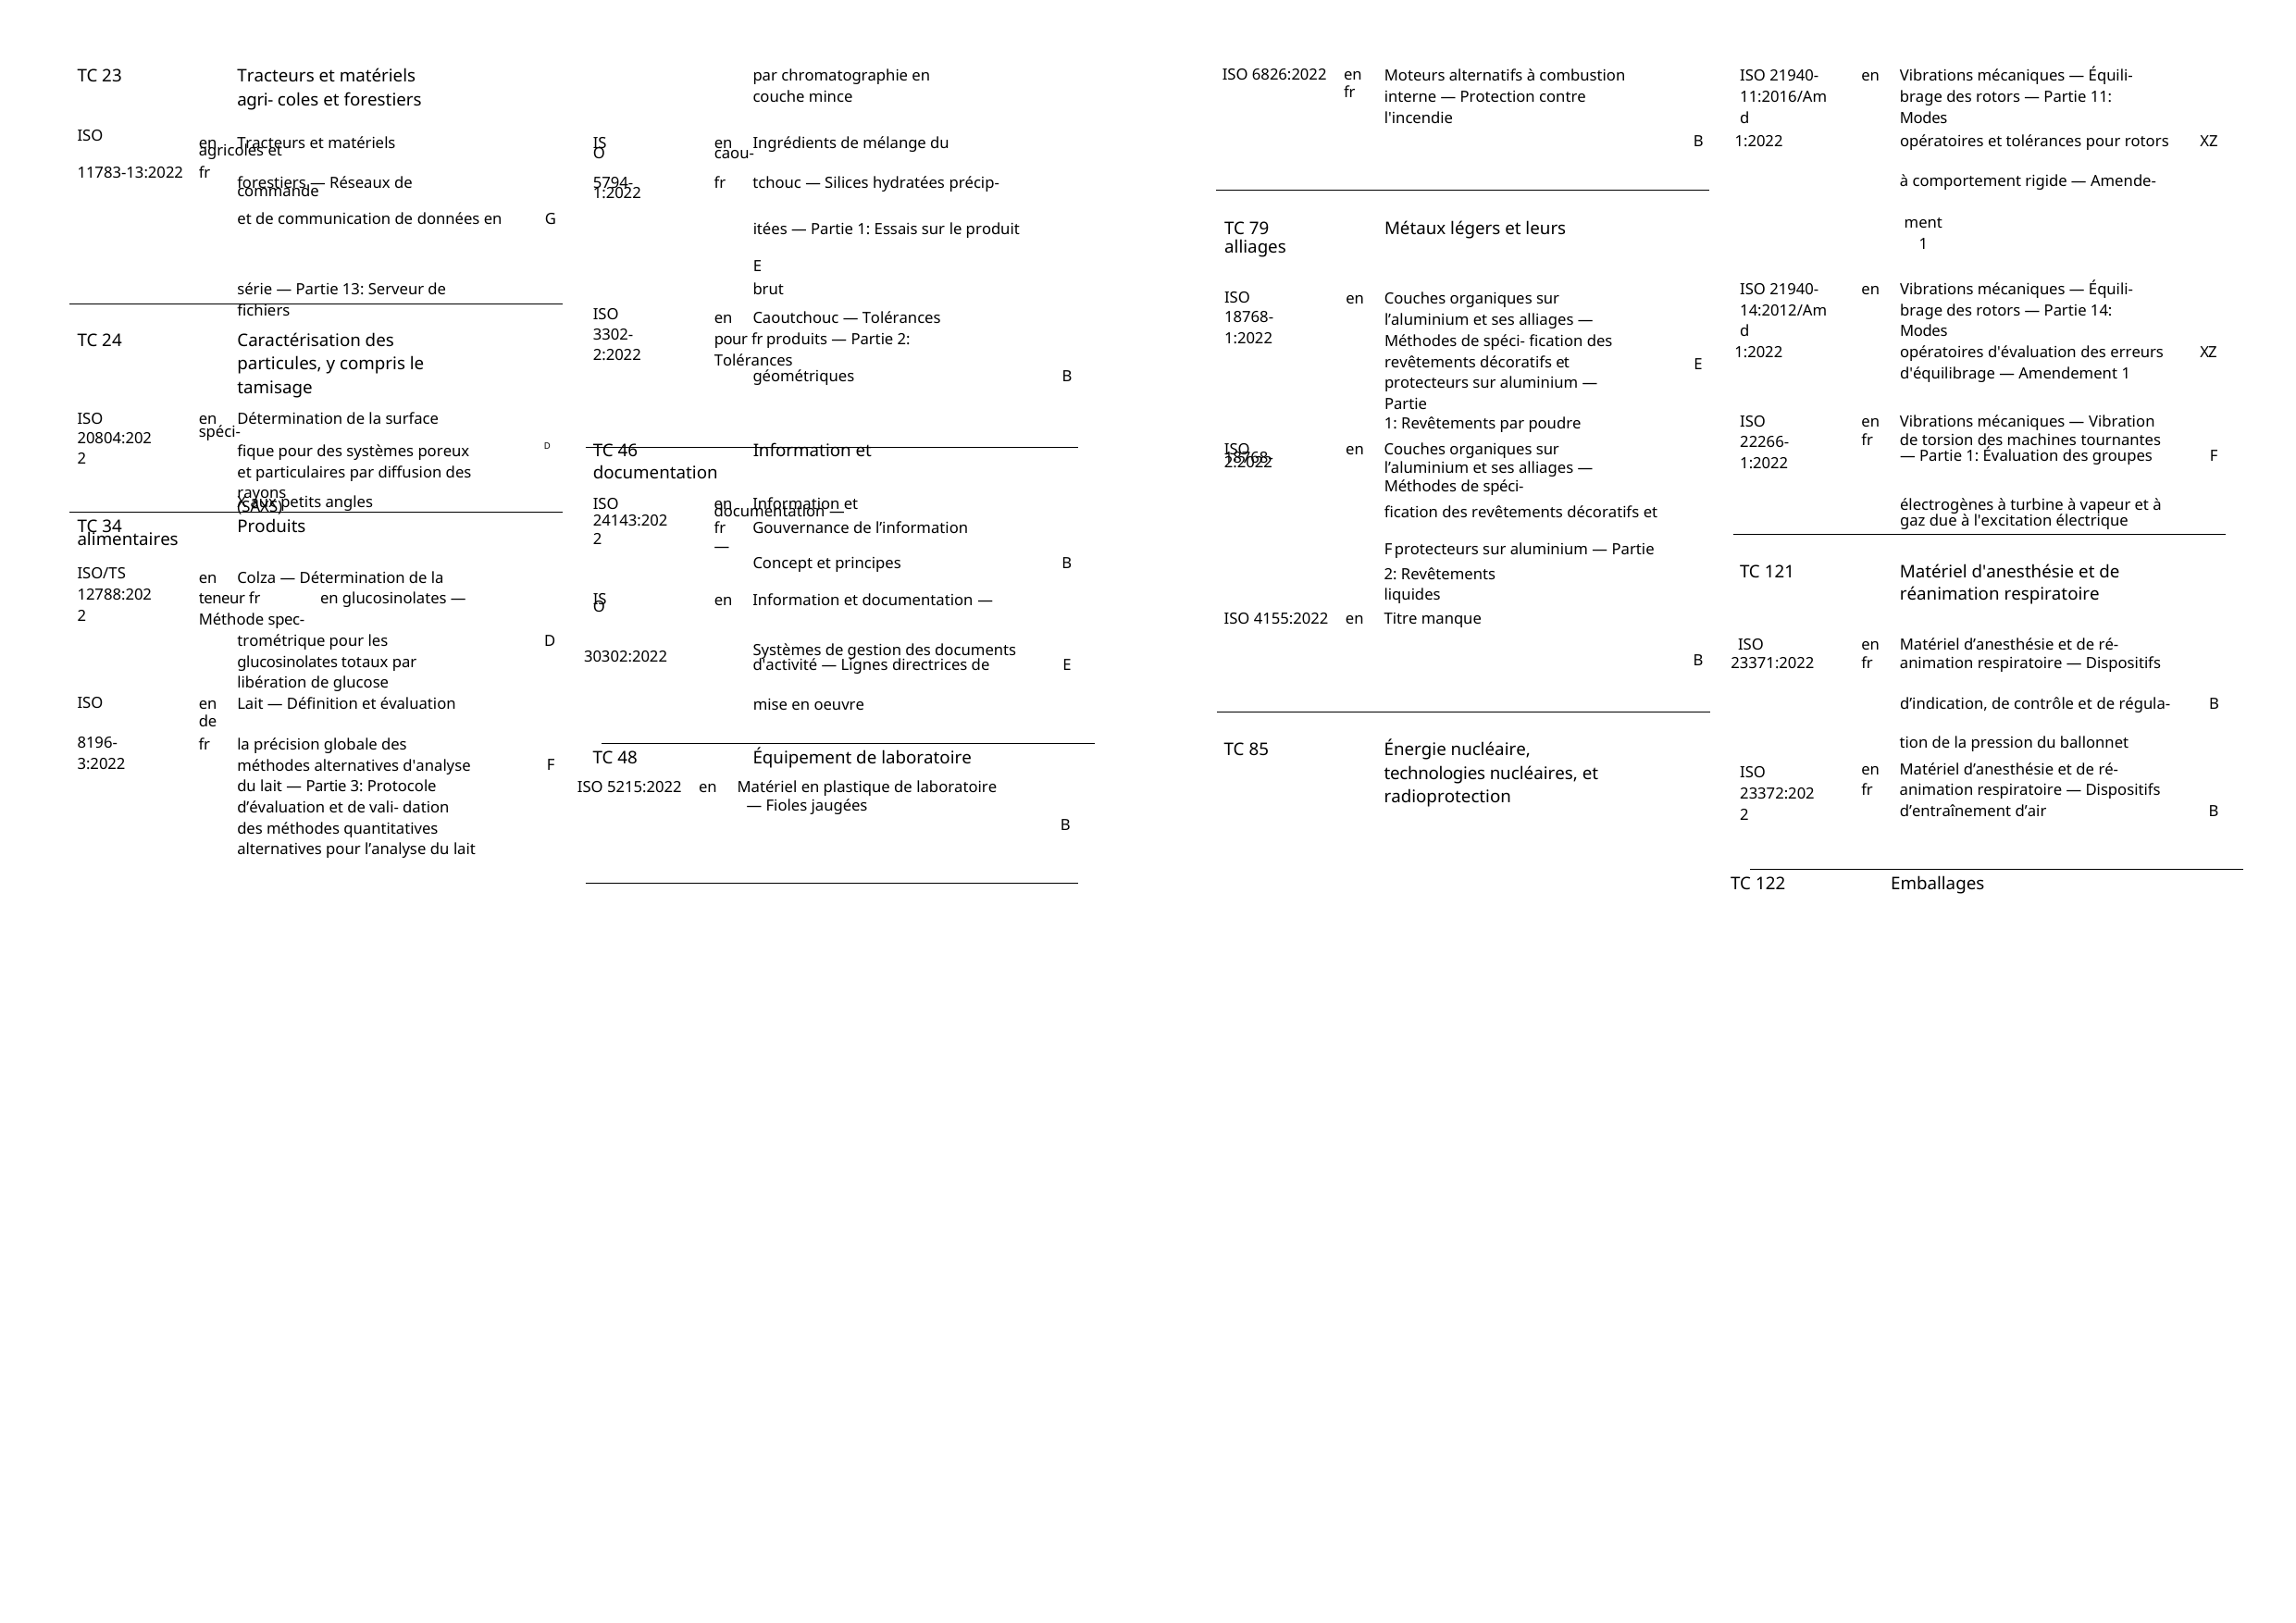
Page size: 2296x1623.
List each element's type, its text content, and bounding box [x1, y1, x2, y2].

subtitle TC 121 Matériel d'anesthésie et de [1740, 563, 2238, 581]
subtitle TC 24 Caractérisation des particules, y compris le tamisage [77, 328, 453, 399]
text réanimation respiratoire [1900, 581, 2238, 605]
text ISO/TS 12788:2022 [77, 563, 154, 626]
text en Couches organiques sur l’aluminium et ses alliages — Méthodes de spéci- fication des revêtements décoratifs et protecteurs sur aluminium — Partie [1346, 288, 1625, 414]
text B 23371:2022 [1693, 653, 1814, 673]
text 8196-3:2022 [77, 732, 160, 774]
text fr animation respiratoire — Dispositifs [1861, 654, 2238, 673]
text Systèmes de gestion des documents [752, 641, 1074, 660]
text TC 23 Tracteurs et matériels agri- coles et forestiers [77, 64, 428, 111]
subtitle TC 122 Emballages [59, 872, 1984, 895]
subtitle TC 46 Information et documentation [544, 439, 976, 483]
text D 30302:2022 [544, 630, 667, 666]
text par chromatographie en couche mince [752, 65, 962, 106]
text fication des revêtements décoratifs et F protecteurs sur aluminium — Partie [1384, 502, 1701, 558]
text ISO [1224, 440, 1315, 459]
subtitle TC 85 Énergie nucléaire, technologies nucléaires, et radioprotection [1223, 737, 1609, 808]
text d'activité — Lignes directrices de E [752, 660, 1074, 673]
text ISO 6826:2022 en [1207, 65, 1361, 83]
text 5794-1:2022 [593, 180, 676, 201]
text fr [1207, 83, 1355, 102]
text B [529, 814, 1070, 836]
text opératoires et tolérances pour rotors XZ [1900, 135, 2238, 150]
text mise en oeuvre [752, 700, 1713, 713]
text 18768-1:2022 [1224, 306, 1315, 348]
text 24143:2022 [593, 511, 671, 548]
text ISO [593, 304, 676, 323]
text E 1:2022 [1694, 341, 1831, 374]
text fique pour des systèmes poreux et particulaires par diffusion des rayons [237, 440, 474, 502]
subtitle F TC 48 Équipement de laboratoire [547, 746, 1074, 775]
text 2: Revêtements liquides [1384, 563, 1540, 604]
text — Fioles jaugées [569, 796, 1045, 814]
text en Vibrations mécaniques — Équili- brage des rotors — Partie 11: Modes [1861, 65, 2134, 128]
text en Ingrédients de mélange du caou- [714, 140, 969, 161]
text ISO [1224, 288, 1315, 306]
text en Information et documentation — [714, 502, 971, 519]
text géométriques B [752, 370, 1074, 385]
text ISO 21940- 11:2016/Amd [1740, 65, 1829, 128]
text fr Gouvernance de l’information — [714, 519, 971, 556]
text fr de torsion des machines tournantes [1861, 430, 2238, 449]
text brut [752, 279, 1074, 299]
text forestiers — Réseaux de commande [237, 182, 471, 198]
text d’indication, de contrôle et de régula- B [1900, 695, 2238, 713]
text 22266-1:2022 [1740, 430, 1831, 473]
text en Caoutchouc — Tolérances pour fr produits — Partie 2: Tolérances [714, 307, 954, 370]
text en Vibrations mécaniques — Équili- brage des rotors — Partie 14: Modes [1861, 279, 2134, 341]
text opératoires d'évaluation des erreurs XZ d'équilibrage — Amendement 1 [1900, 341, 2218, 383]
text 20804:2022 [77, 427, 155, 469]
text ISO 5215:2022 en Matériel en plastique de laboratoire [529, 777, 1045, 796]
text 3302-2:2022 [593, 323, 676, 365]
text itées — Partie 1: Essais sur le produit E [752, 219, 1070, 275]
text ISO [593, 600, 618, 613]
text en Détermination de la surface spéci- [198, 414, 476, 440]
text tion de la pression du ballonnet [1899, 732, 2238, 752]
text Moteurs alternatifs à combustion interne — Protection contre l'incendie [1384, 65, 1632, 128]
text à comportement rigide — Amende- [1900, 172, 2238, 191]
text en Colza — Détermination de la teneur fr en glucosinolates — Méthode spec- [198, 566, 468, 629]
text ISO [1687, 636, 1814, 653]
subtitle TC 79 Métaux légers et leurs alliages [1224, 219, 1605, 257]
text ISO 21940- 14:2012/Amd [1740, 279, 1829, 341]
text ISO 4155:2022 en Titre manque [1223, 613, 1540, 627]
text en Vibrations mécaniques — Vibration [1861, 414, 2238, 430]
text fr animation respiratoire — Dispositifs d’entraînement d’air B [1861, 779, 2218, 821]
text — Partie 1: Évaluation des groupes F [1900, 449, 2238, 464]
text ISO [593, 140, 618, 161]
text B 1:2022 [1693, 135, 1786, 150]
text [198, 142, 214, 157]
text en Matériel d’anesthésie et de ré- [1861, 636, 2238, 654]
text en Matériel d’anesthésie et de ré- [1861, 761, 2238, 779]
text ISO 23372:2022 [1740, 762, 1816, 824]
text ISO [1740, 414, 1831, 430]
text en Lait — Définition et évaluation de [198, 696, 457, 729]
text fr la précision globale des méthodes alternatives d'analyse du lait — Partie 3: Protocole d’évaluation et de vali- dation des méthodes quantitatives alternatives pour l’analyse du lait [198, 733, 478, 860]
text ISO [77, 414, 155, 427]
text 1: Revêtements par poudre [1384, 414, 1623, 432]
text ment 1 [1898, 212, 1948, 254]
subtitle TC 34 Produits alimentaires [77, 521, 406, 549]
text en Tracteurs et matériels agricoles et [216, 142, 455, 157]
text ISO [77, 695, 103, 711]
text et de communication de données en G [237, 212, 558, 228]
text trométrique pour les glucosinolates totaux par libération de glucose [237, 629, 465, 692]
text gaz due à l'excitation électrique [1900, 512, 2238, 529]
text en Couches organiques sur l’aluminium et ses alliages — Méthodes de spéci- [1346, 440, 1620, 496]
text série — Partie 13: Serveur de fichiers [237, 279, 474, 320]
